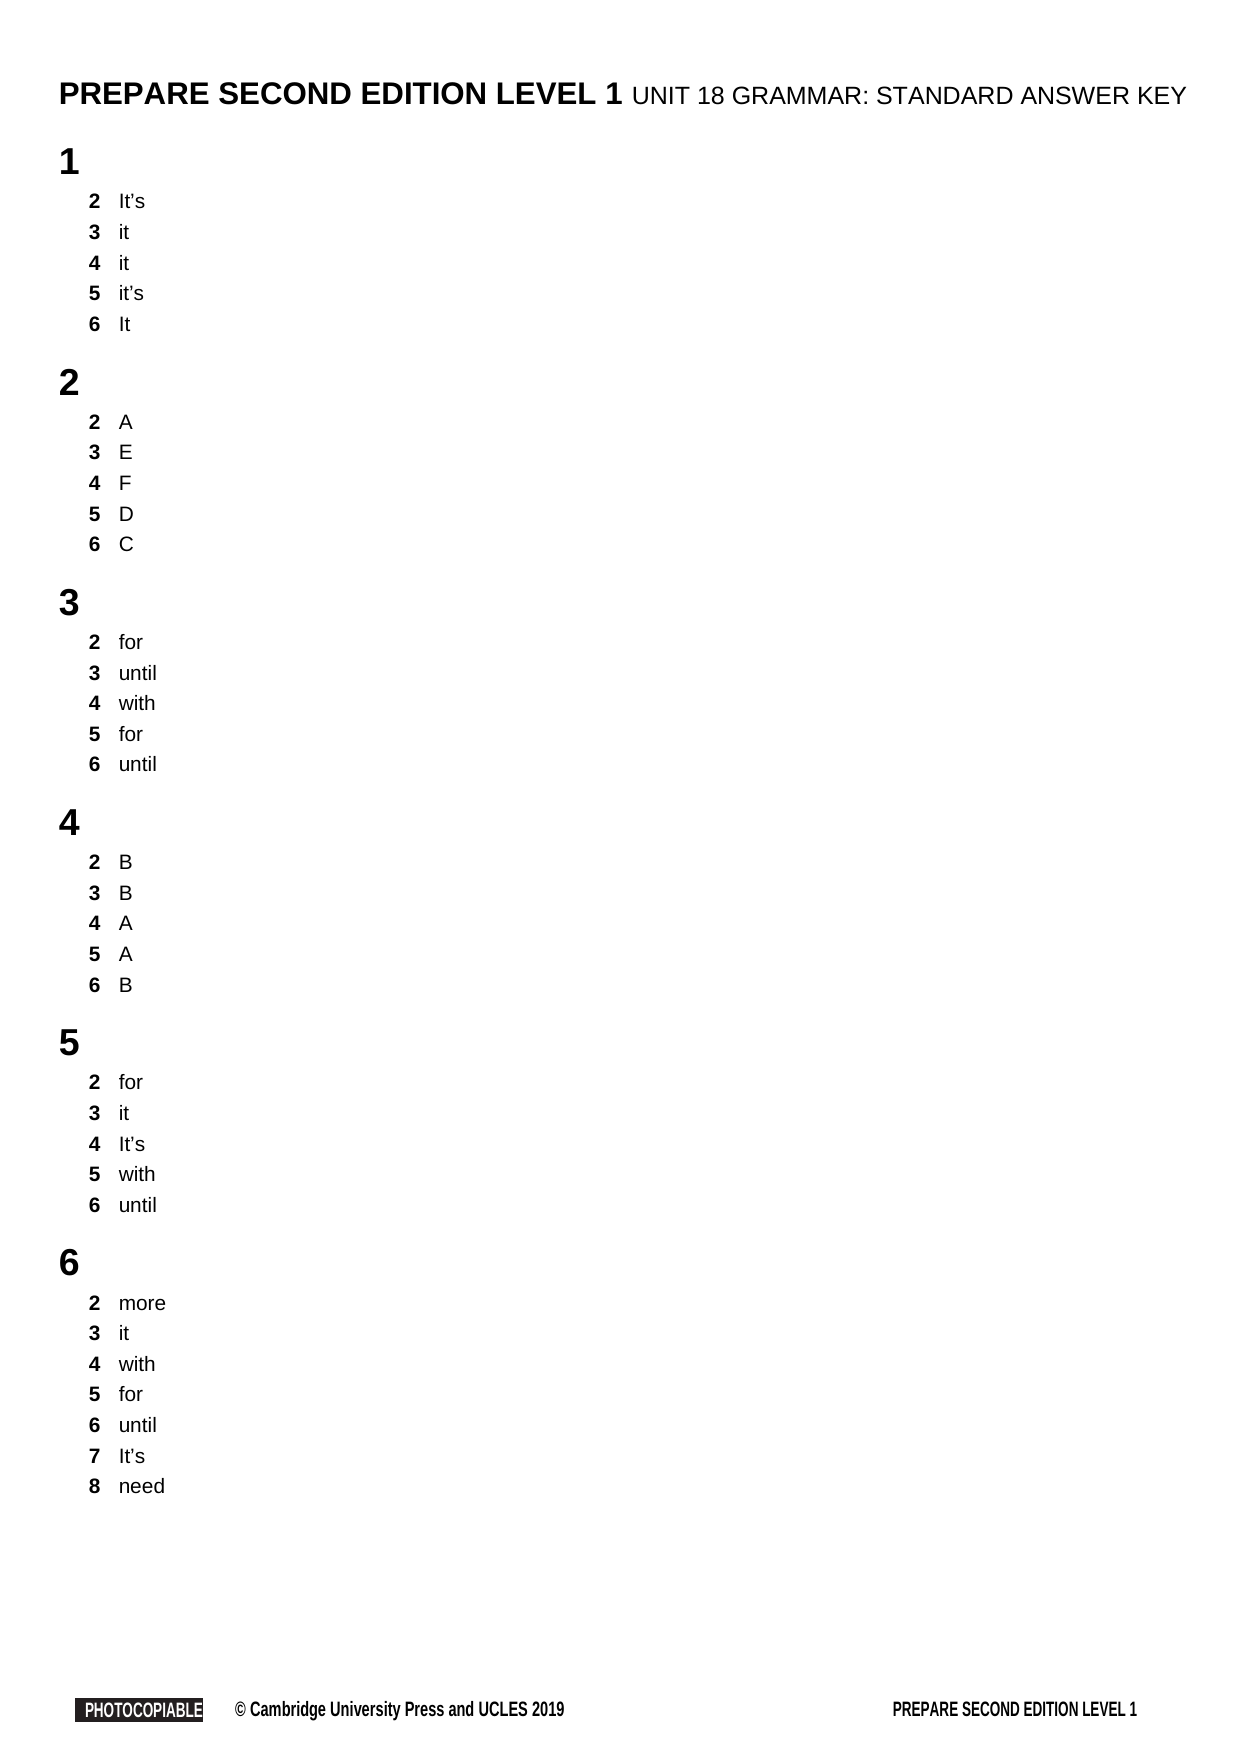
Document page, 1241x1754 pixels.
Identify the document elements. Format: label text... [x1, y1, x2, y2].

text 2 [58, 360, 593, 403]
list It’s [88, 189, 593, 213]
list A [88, 942, 593, 966]
list with [88, 1162, 593, 1186]
list with [88, 1352, 593, 1376]
list B [88, 972, 593, 996]
list it [88, 1321, 593, 1345]
list E [88, 440, 593, 464]
list B [88, 850, 593, 874]
list it [88, 1101, 593, 1125]
text 6 [58, 1241, 593, 1284]
list C [88, 532, 593, 556]
list until [88, 752, 593, 776]
list it’s [88, 281, 593, 305]
list for [88, 1070, 593, 1094]
list F [88, 471, 593, 495]
list A [88, 911, 593, 935]
list until [88, 1193, 593, 1217]
list It’s [88, 1443, 593, 1467]
list until [88, 1413, 593, 1437]
text 4 [58, 800, 593, 843]
list it [88, 220, 593, 244]
list It [88, 312, 593, 336]
list it [88, 251, 593, 274]
list with [88, 691, 593, 715]
list until [88, 660, 593, 684]
list need [88, 1474, 593, 1498]
text 5 [58, 1020, 593, 1063]
list D [88, 501, 593, 525]
text 1 [58, 139, 593, 183]
text 3 [58, 580, 593, 623]
list more [88, 1290, 593, 1314]
list for [88, 1382, 593, 1406]
list for [88, 722, 593, 746]
list for [88, 630, 593, 654]
list It’s [88, 1131, 593, 1155]
list A [88, 409, 593, 433]
list B [88, 881, 593, 904]
